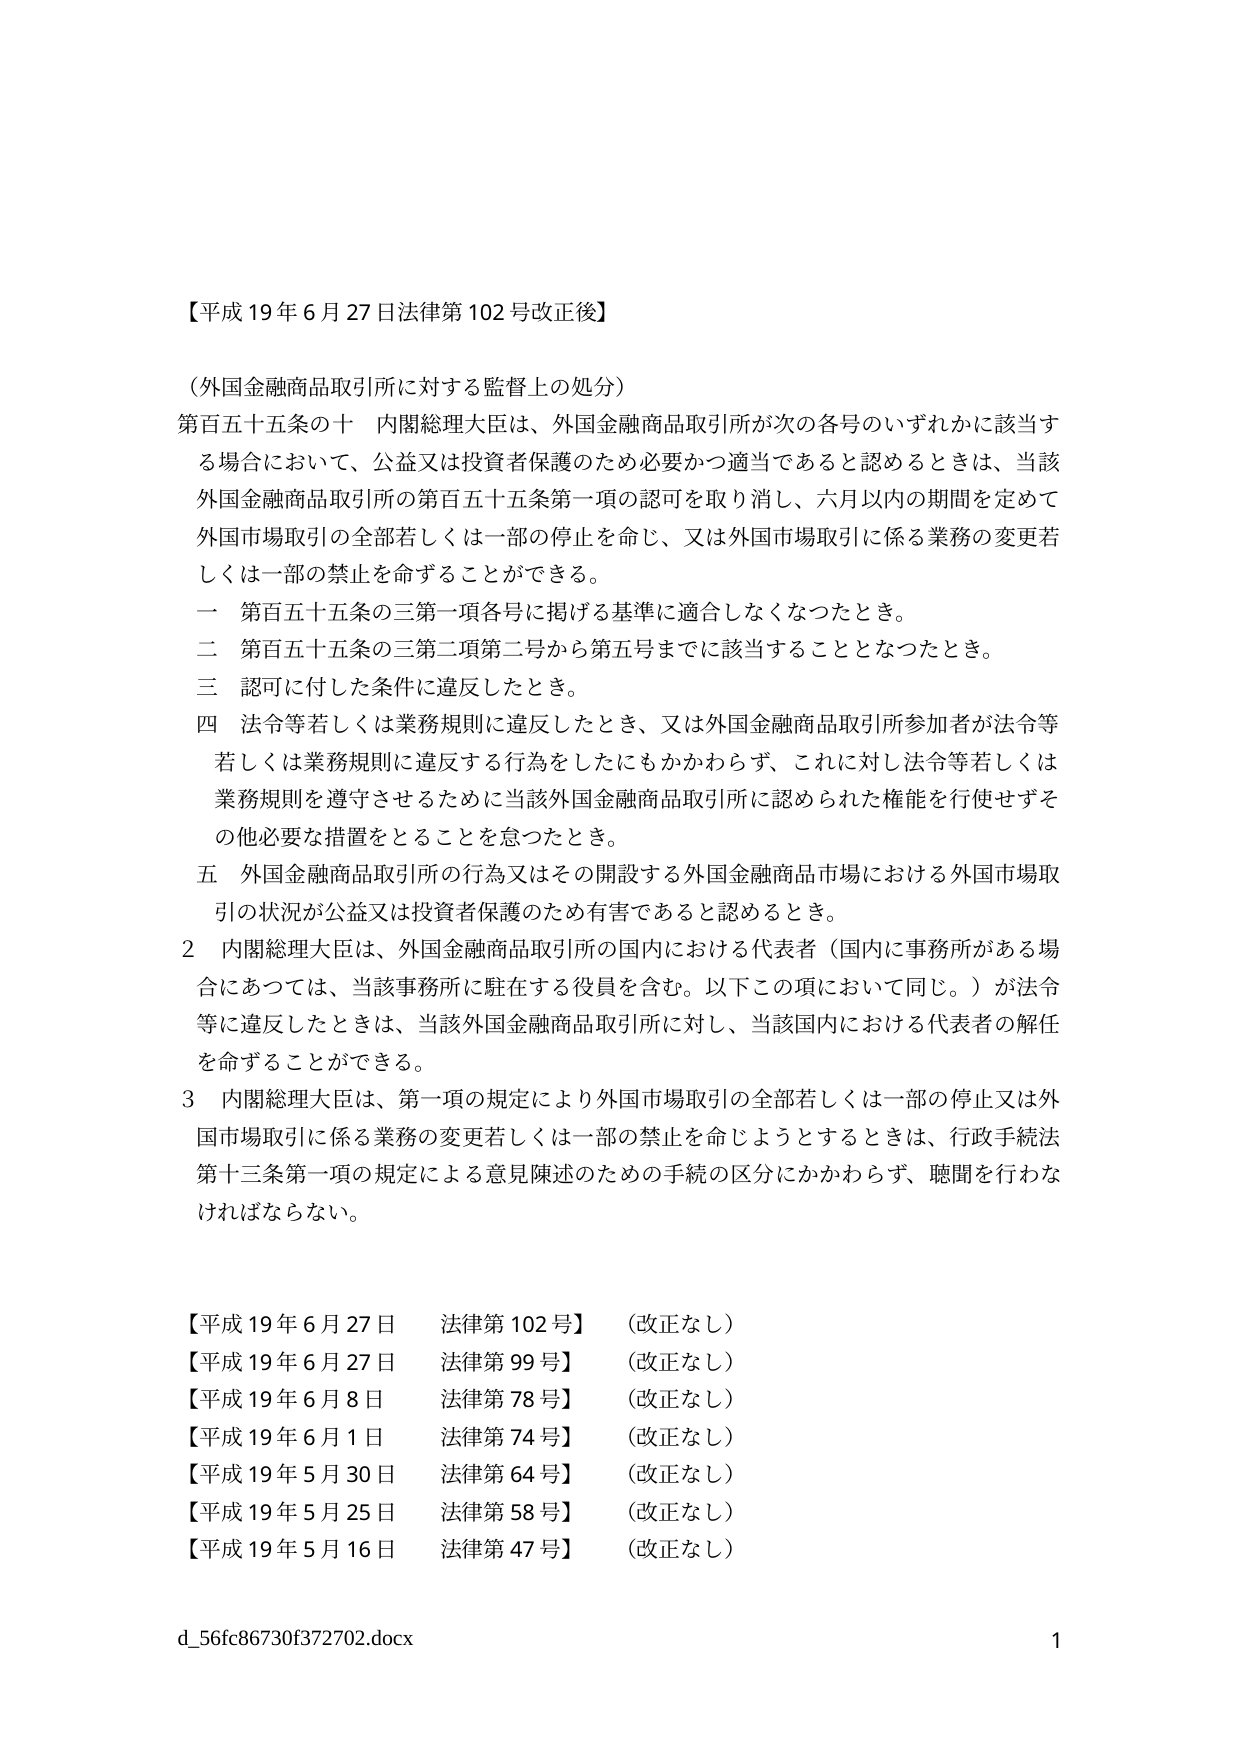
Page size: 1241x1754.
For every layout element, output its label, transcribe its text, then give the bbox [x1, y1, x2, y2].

text 【平成19年5月16日 法律第47号】 （改正なし） [177, 1529, 1063, 1567]
text 五 外国金融商品取引所の行為又はその開設する外国金融商品市場における外国市場取引の状況が公益又は投資者保護のため有害であると認めるとき。 [196, 854, 1063, 929]
text 【平成19年6月1日 法律第74号】 （改正なし） [177, 1417, 1063, 1454]
text 【平成19年6月27日 法律第102号】 （改正なし） [177, 1304, 1063, 1342]
text 一 第百五十五条の三第一項各号に掲げる基準に適合しなくなつたとき。 [196, 592, 1063, 629]
text 二 第百五十五条の三第二項第二号から第五号までに該当することとなつたとき。 [196, 629, 1063, 667]
text 第百五十五条の十 内閣総理大臣は、外国金融商品取引所が次の各号のいずれかに該当する場合において、公益又は投資者保護のため必要かつ適当であると認めるときは、当該外国金融商品取引所の第百五十五条第一項の認可を取り消し、六月以内の期間を定めて外国市場取引の全部若しくは一部の停止を命じ、又は外国市場取引に係る業務の変更若しくは一部の禁止を命ずることができる。 [177, 404, 1063, 592]
text 【平成19年5月30日 法律第64号】 （改正なし） [177, 1454, 1063, 1492]
text 三 認可に付した条件に違反したとき。 [196, 667, 1063, 704]
text （外国金融商品取引所に対する監督上の処分） [177, 367, 1063, 404]
text 【平成19年6月27日 法律第99号】 （改正なし） [177, 1342, 1063, 1379]
text 【平成19年5月25日 法律第58号】 （改正なし） [177, 1492, 1063, 1529]
text 【平成19年6月27日法律第102号改正後】 [177, 292, 1063, 329]
text 四 法令等若しくは業務規則に違反したとき、又は外国金融商品取引所参加者が法令等若しくは業務規則に違反する行為をしたにもかかわらず、これに対し法令等若しくは業務規則を遵守させるために当該外国金融商品取引所に認められた権能を行使せずその他必要な措置をとることを怠つたとき。 [196, 704, 1063, 854]
text ３ 内閣総理大臣は、第一項の規定により外国市場取引の全部若しくは一部の停止又は外国市場取引に係る業務の変更若しくは一部の禁止を命じようとするときは、行政手続法第十三条第一項の規定による意見陳述のための手続の区分にかかわらず、聴聞を行わなければならない。 [177, 1079, 1063, 1229]
text ２ 内閣総理大臣は、外国金融商品取引所の国内における代表者（国内に事務所がある場合にあつては、当該事務所に駐在する役員を含む。以下この項において同じ。）が法令等に違反したときは、当該外国金融商品取引所に対し、当該国内における代表者の解任を命ずることができる。 [177, 929, 1063, 1079]
text 【平成19年6月8日 法律第78号】 （改正なし） [177, 1379, 1063, 1417]
